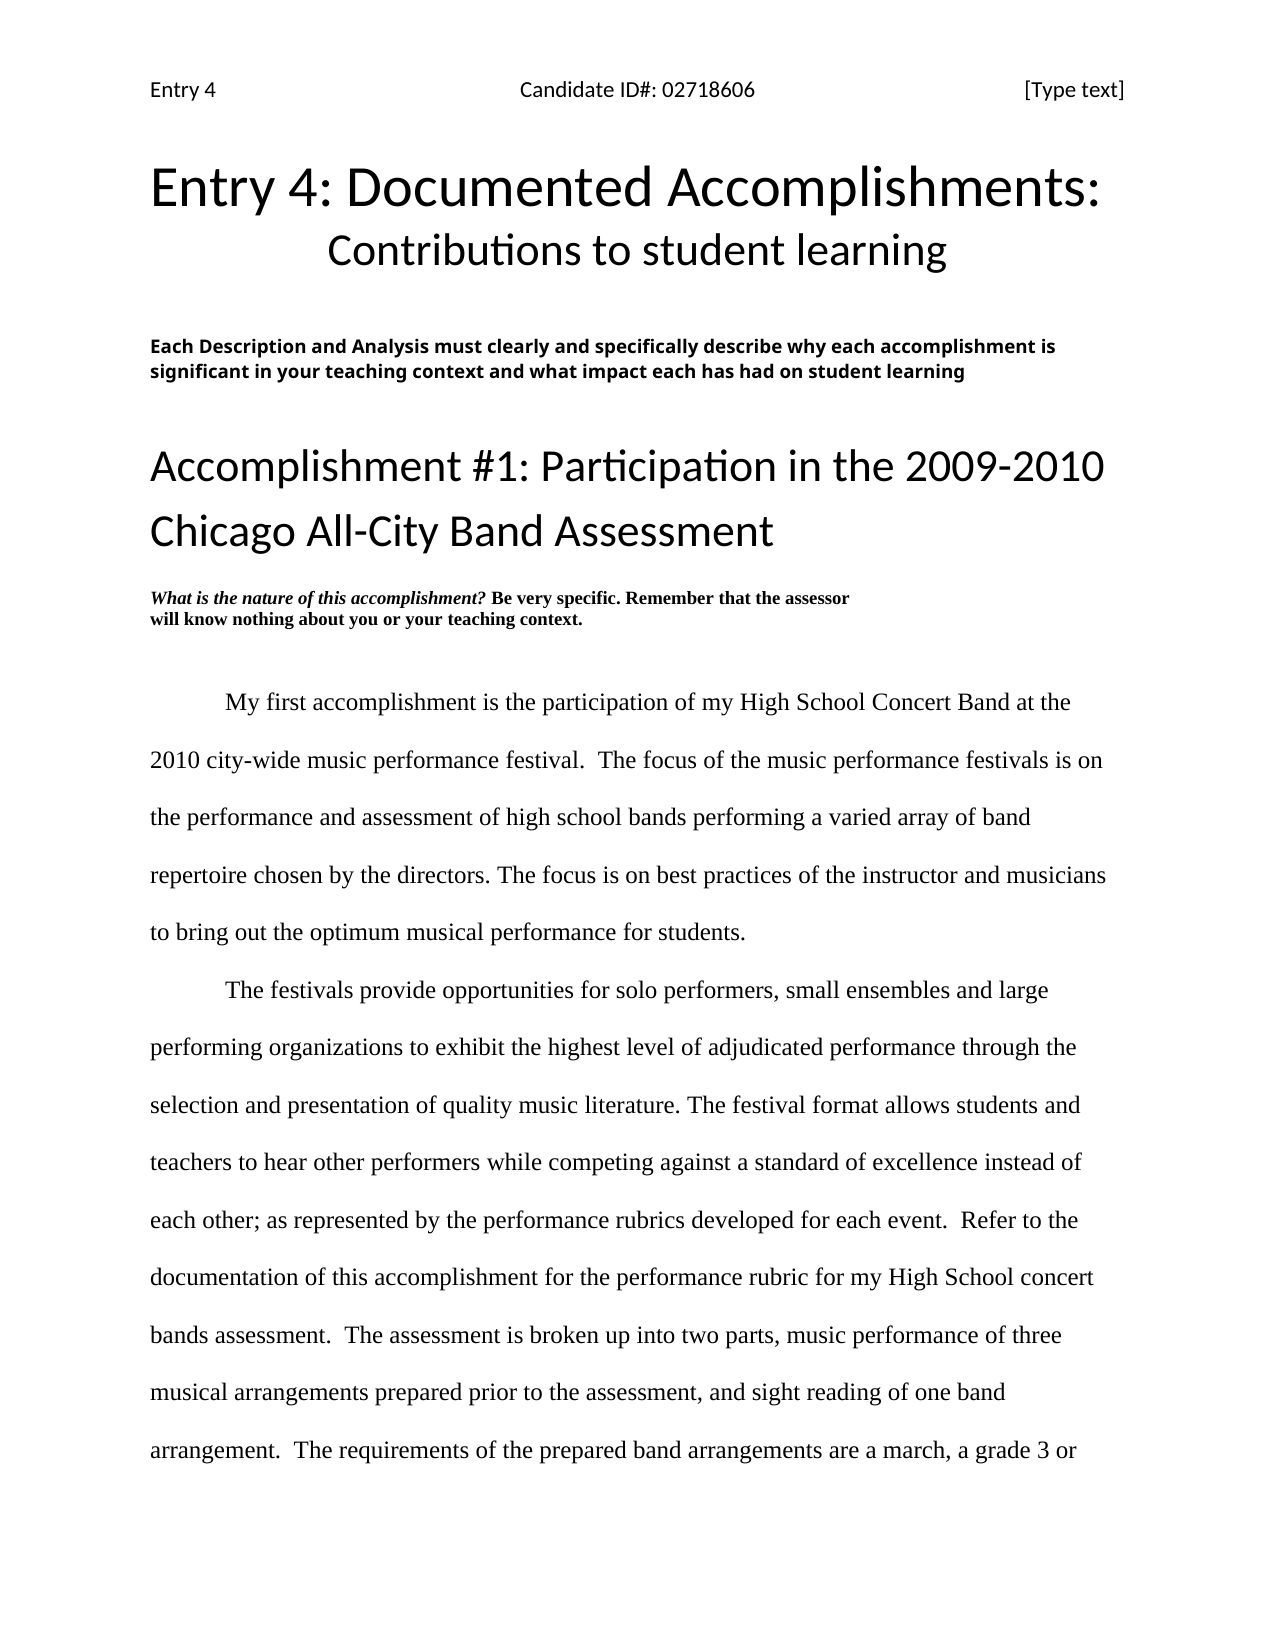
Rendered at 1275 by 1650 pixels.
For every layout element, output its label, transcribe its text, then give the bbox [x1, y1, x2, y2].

text Each Description and Analysis must clearly and specifically describe why each accomplishment is significant in your teaching context and what impact each has had on student learning [150, 333, 1125, 384]
text What is the nature of this accomplishment? Be very specific. Remember that the assessor [150, 587, 1125, 608]
text My first accomplishment is the participation of my High School Concert Band at the 2010 city-wide music performance festival. The focus of the music performance festivals is on the performance and assessment of high school bands performing a varied array of band repertoire chosen by the directors. The focus is on best practices of the instructor and musicians to bring out the optimum musical performance for students. [150, 687, 1125, 946]
text Accomplishment #1: Participation in the 2009-2010 Chicago All-City Band Assessment [150, 437, 1125, 557]
text will know nothing about you or your teaching context. [150, 608, 1125, 630]
text Entry 4: Documented Accomplishments: [150, 150, 1125, 221]
text Contributions to student learning [150, 221, 1125, 277]
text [150, 975, 1125, 1463]
